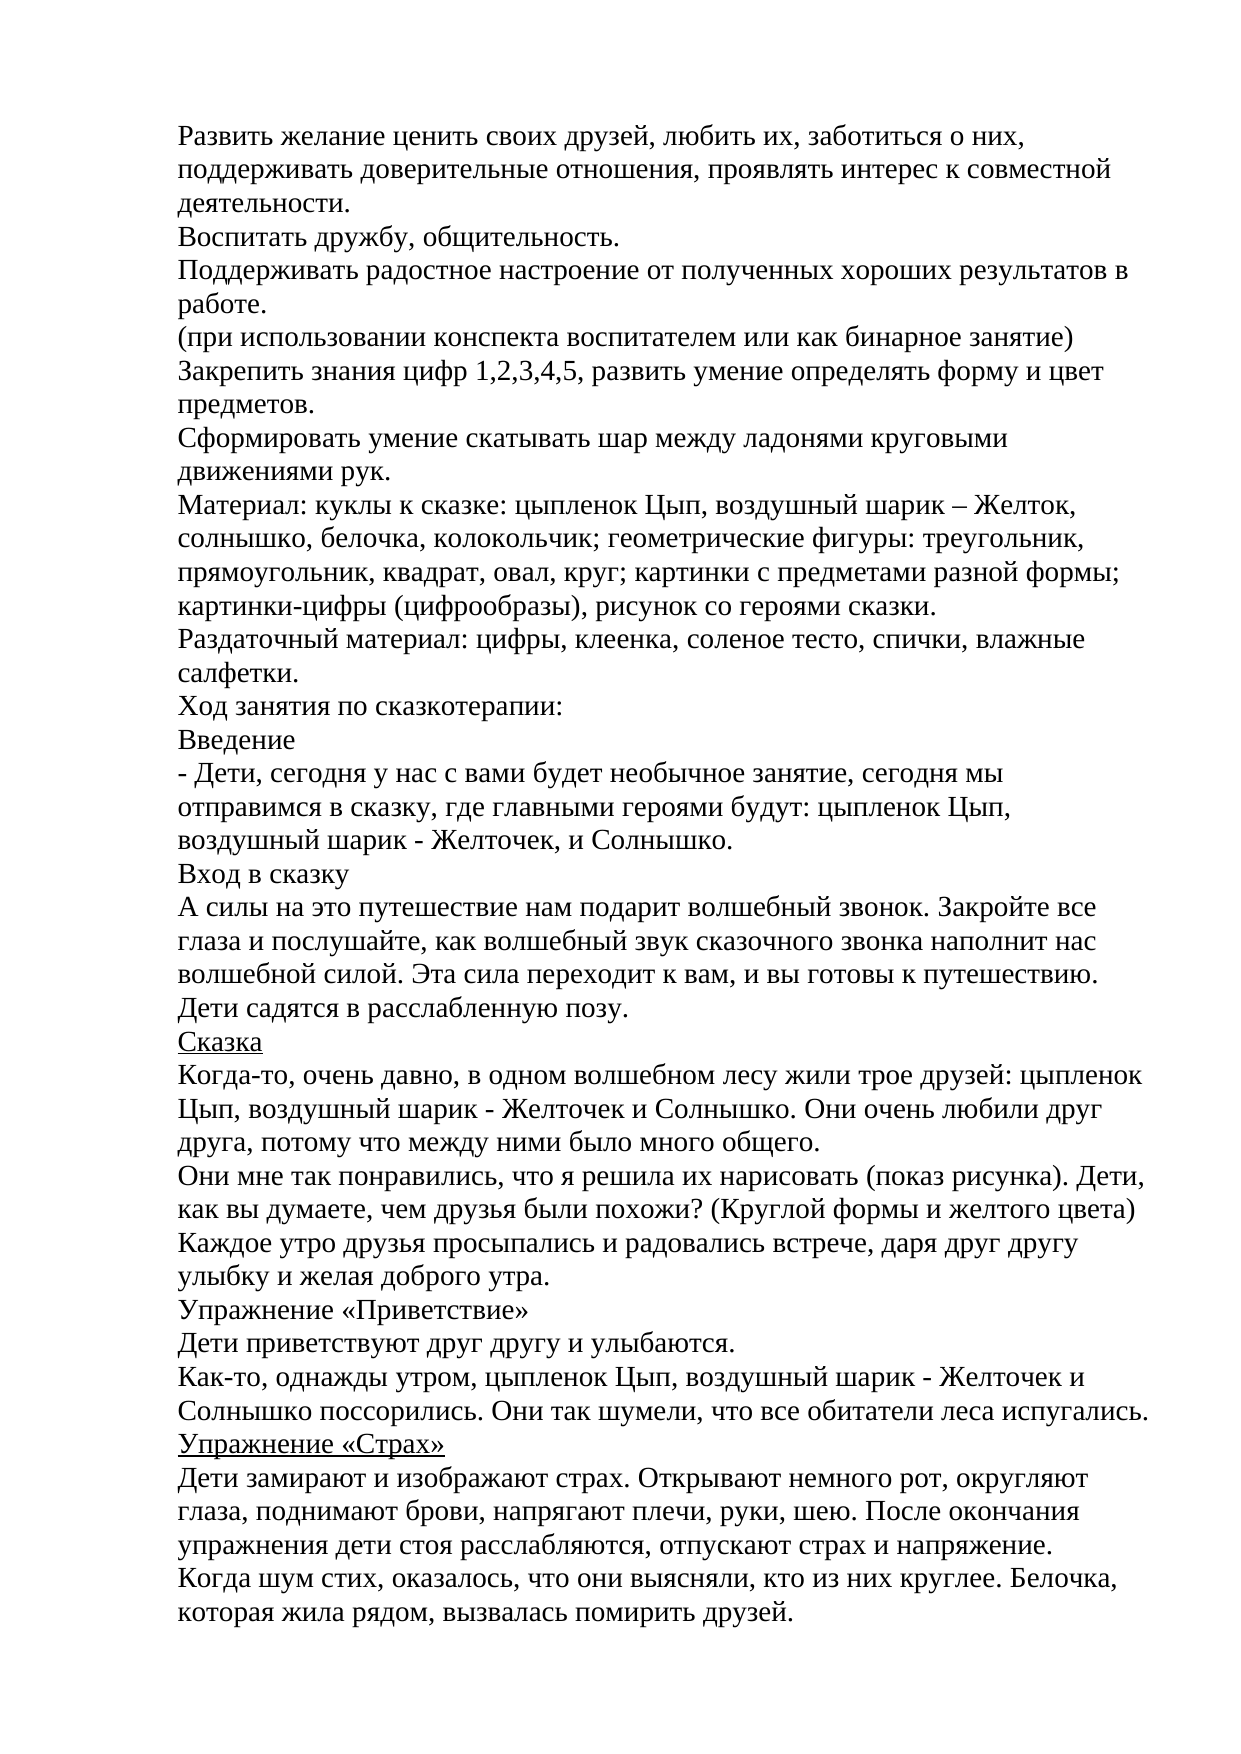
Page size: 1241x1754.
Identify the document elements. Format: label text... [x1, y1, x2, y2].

text Когда-то, очень давно, в одном волшебном лесу жили трое друзей: цыпленок Цып, воздушный шарик - Желточек и Солнышко. Они очень любили друг друга, потому что между ними было много общего. [177, 1057, 1152, 1158]
text Развить желание ценить своих друзей, любить их, заботиться о них, поддерживать доверительные отношения, проявлять интерес к совместной деятельности. [177, 118, 1152, 219]
text - Дети, сегодня у нас с вами будет необычное занятие, сегодня мы отправимся в сказку, где главными героями будут: цыпленок Цып, воздушный шарик - Желточек, и Солнышко. [177, 755, 1152, 856]
text Как-то, однажды утром, цыпленок Цып, воздушный шарик - Желточек и Солнышко поссорились. Они так шумели, что все обитатели леса испугались. [177, 1359, 1152, 1426]
text Каждое утро друзья просыпались и радовались встрече, даря друг другу улыбку и желая доброго утра. [177, 1225, 1152, 1292]
text Сформировать умение скатывать шар между ладонями круговыми движениями рук. [177, 420, 1152, 487]
text Ход занятия по сказкотерапии: [177, 688, 1152, 722]
text Воспитать дружбу, общительность. [177, 219, 1152, 252]
text Введение [177, 722, 1152, 755]
text А силы на это путешествие нам подарит волшебный звонок. Закройте все глаза и послушайте, как волшебный звук сказочного звонка наполнит нас волшебной силой. Эта сила переходит к вам, и вы готовы к путешествию. [177, 889, 1152, 990]
text Поддерживать радостное настроение от полученных хороших результатов в работе. [177, 252, 1152, 319]
text Дети садятся в расслабленную позу. [177, 990, 1152, 1024]
text (при использовании конспекта воспитателем или как бинарное занятие) [177, 319, 1152, 353]
text Дети замирают и изображают страх. Открывают немного рот, округляют глаза, поднимают брови, напрягают плечи, руки, шею. После окончания упражнения дети стоя расслабляются, отпускают страх и напряжение. [177, 1460, 1152, 1560]
text Закрепить знания цифр 1,2,3,4,5, развить умение определять форму и цвет предметов. [177, 353, 1152, 420]
text Упражнение «Приветствие» [177, 1292, 1152, 1326]
text Они мне так понравились, что я решила их нарисовать (показ рисунка). Дети, как вы думаете, чем друзья были похожи? (Круглой формы и желтого цвета) [177, 1158, 1152, 1225]
text Сказка [177, 1024, 1152, 1057]
text Раздаточный материал: цифры, клеенка, соленое тесто, спички, влажные салфетки. [177, 621, 1152, 688]
text Материал: куклы к сказке: цыпленок Цып, воздушный шарик – Желток, солнышко, белочка, колокольчик; геометрические фигуры: треугольник, прямоугольник, квадрат, овал, круг; картинки с предметами разной формы; картинки-цифры (цифрообразы), рисунок со героями сказки. [177, 487, 1152, 621]
text Когда шум стих, оказалось, что они выясняли, кто из них круглее. Белочка, которая жила рядом, вызвалась помирить друзей. [177, 1560, 1152, 1627]
text Вход в сказку [177, 856, 1152, 889]
text Упражнение «Страх» [177, 1426, 1152, 1460]
text Дети приветствуют друг другу и улыбаются. [177, 1326, 1152, 1359]
